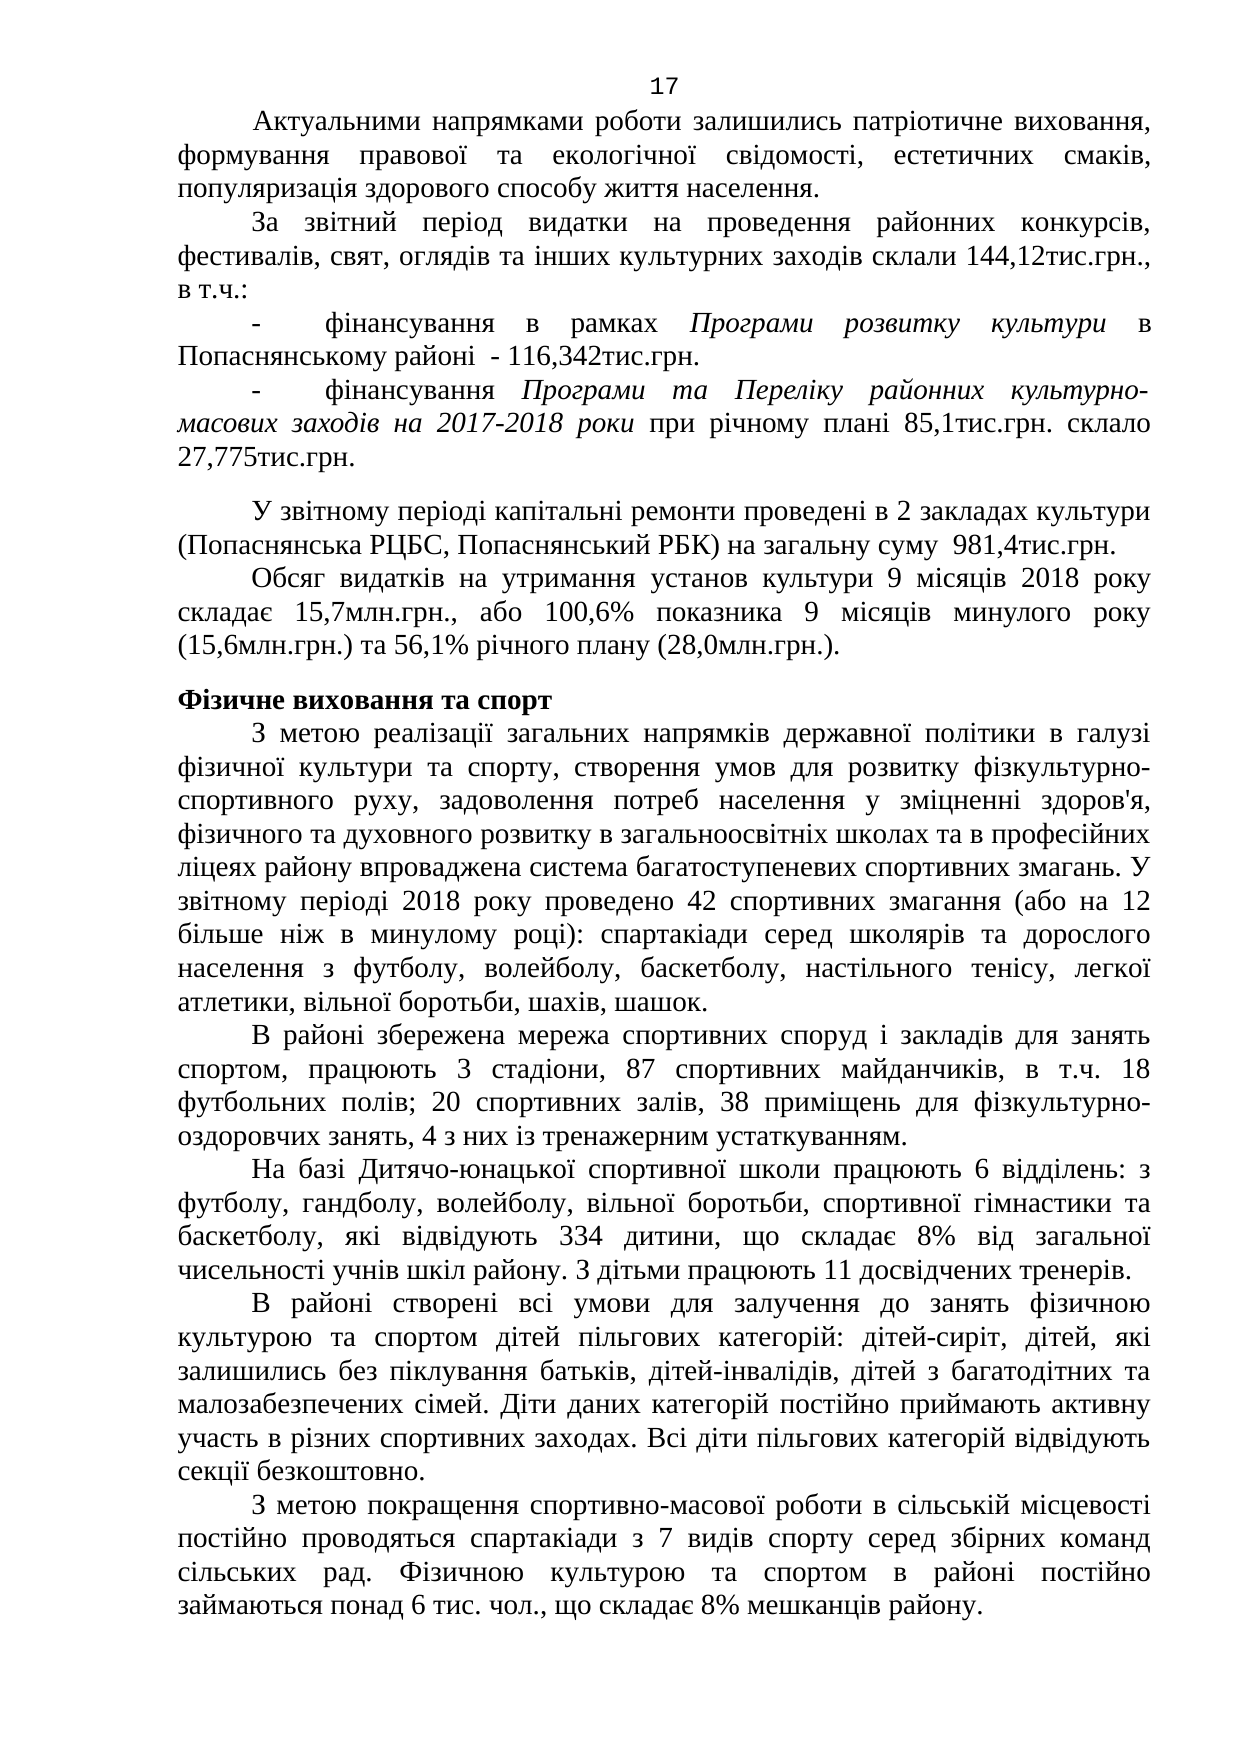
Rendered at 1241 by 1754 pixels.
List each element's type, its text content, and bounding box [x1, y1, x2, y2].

title В районі збережена мережа спортивних споруд і закладів для занять спортом, працюють 3 стадіони, 87 спортивних майданчиків, в т.ч. 18 футбольних полів; 20 спортивних залів, 38 приміщень для фізкультурно-оздоровчих занять, 4 з них із тренажерним устаткуванням. [177, 1017, 1152, 1151]
list фінансування Програми та Переліку районних культурно-масових заходів на 2017-2018 роки при річному плані 85,1тис.грн. склало 27,775тис.грн. [177, 372, 1152, 472]
text На базі Дитячо-юнацької спортивної школи працюють 6 відділень: з футболу, гандболу, волейболу, вільної боротьби, спортивної гімнастики та баскетболу, які відвідують 334 дитини, що складає 8% від загальної чисельності учнів шкіл району. З дітьми працюють 11 досвідчених тренерів. [177, 1151, 1152, 1286]
text Актуальними напрямками роботи залишились патріотичне виховання, формування правової та екологічної свідомості, естетичних смаків, популяризація здорового способу життя населення. [177, 103, 1152, 204]
text Фізичне виховання та спорт [177, 682, 1152, 715]
text В районі створені всі умови для залучення до занять фізичною культурою та спортом дітей пільгових категорій: дітей-сиріт, дітей, які залишились без піклування батьків, дітей-інвалідів, дітей з багатодітних та малозабезпечених сімей. Діти даних категорій постійно приймають активну участь в різних спортивних заходах. Всі діти пільгових категорій відвідують секції безкоштовно. [177, 1286, 1152, 1487]
text З метою покращення спортивно-масової роботи в сільській місцевості постійно проводяться спартакіади з 7 видів спорту серед збірних команд сільських рад. Фізичною культурою та спортом в районі постійно займаються понад 6 тис. чол., що складає 8% мешканців району. [177, 1487, 1152, 1621]
list фінансування в рамках Програми розвитку культури в Попаснянському районі - 116,342тис.грн. [177, 305, 1152, 372]
list Обсяг видатків на утримання установ культури 9 місяців 2018 року складає 15,7млн.грн., або 100,6% показника 9 місяців минулого року (15,6млн.грн.) та 56,1% річного плану (28,0млн.грн.). [177, 560, 1152, 661]
text У звітному періоді капітальні ремонти проведені в 2 закладах культури (Попаснянська РЦБС, Попаснянський РБК) на загальну суму 981,4тис.грн. [177, 493, 1152, 560]
text За звітний період видатки на проведення районних конкурсів, фестивалів, свят, оглядів та інших культурних заходів склали 144,12тис.грн., в т.ч.: [177, 204, 1152, 305]
text З метою реалізації загальних напрямків державної політики в галузі фізичної культури та спорту, створення умов для розвитку фізкультурно-спортивного руху, задоволення потреб населення у зміцненні здоров'я, фізичного та духовного розвитку в загальноосвітніх школах та в професійних ліцеях району впроваджена система багатоступеневих спортивних змагань. У звітному періоді 2018 року проведено 42 спортивних змагання (або на 12 більше ніж в минулому році): спартакіади серед школярів та дорослого населення з футболу, волейболу, баскетболу, настільного тенісу, легкої атлетики, вільної боротьби, шахів, шашок. [177, 715, 1152, 1017]
